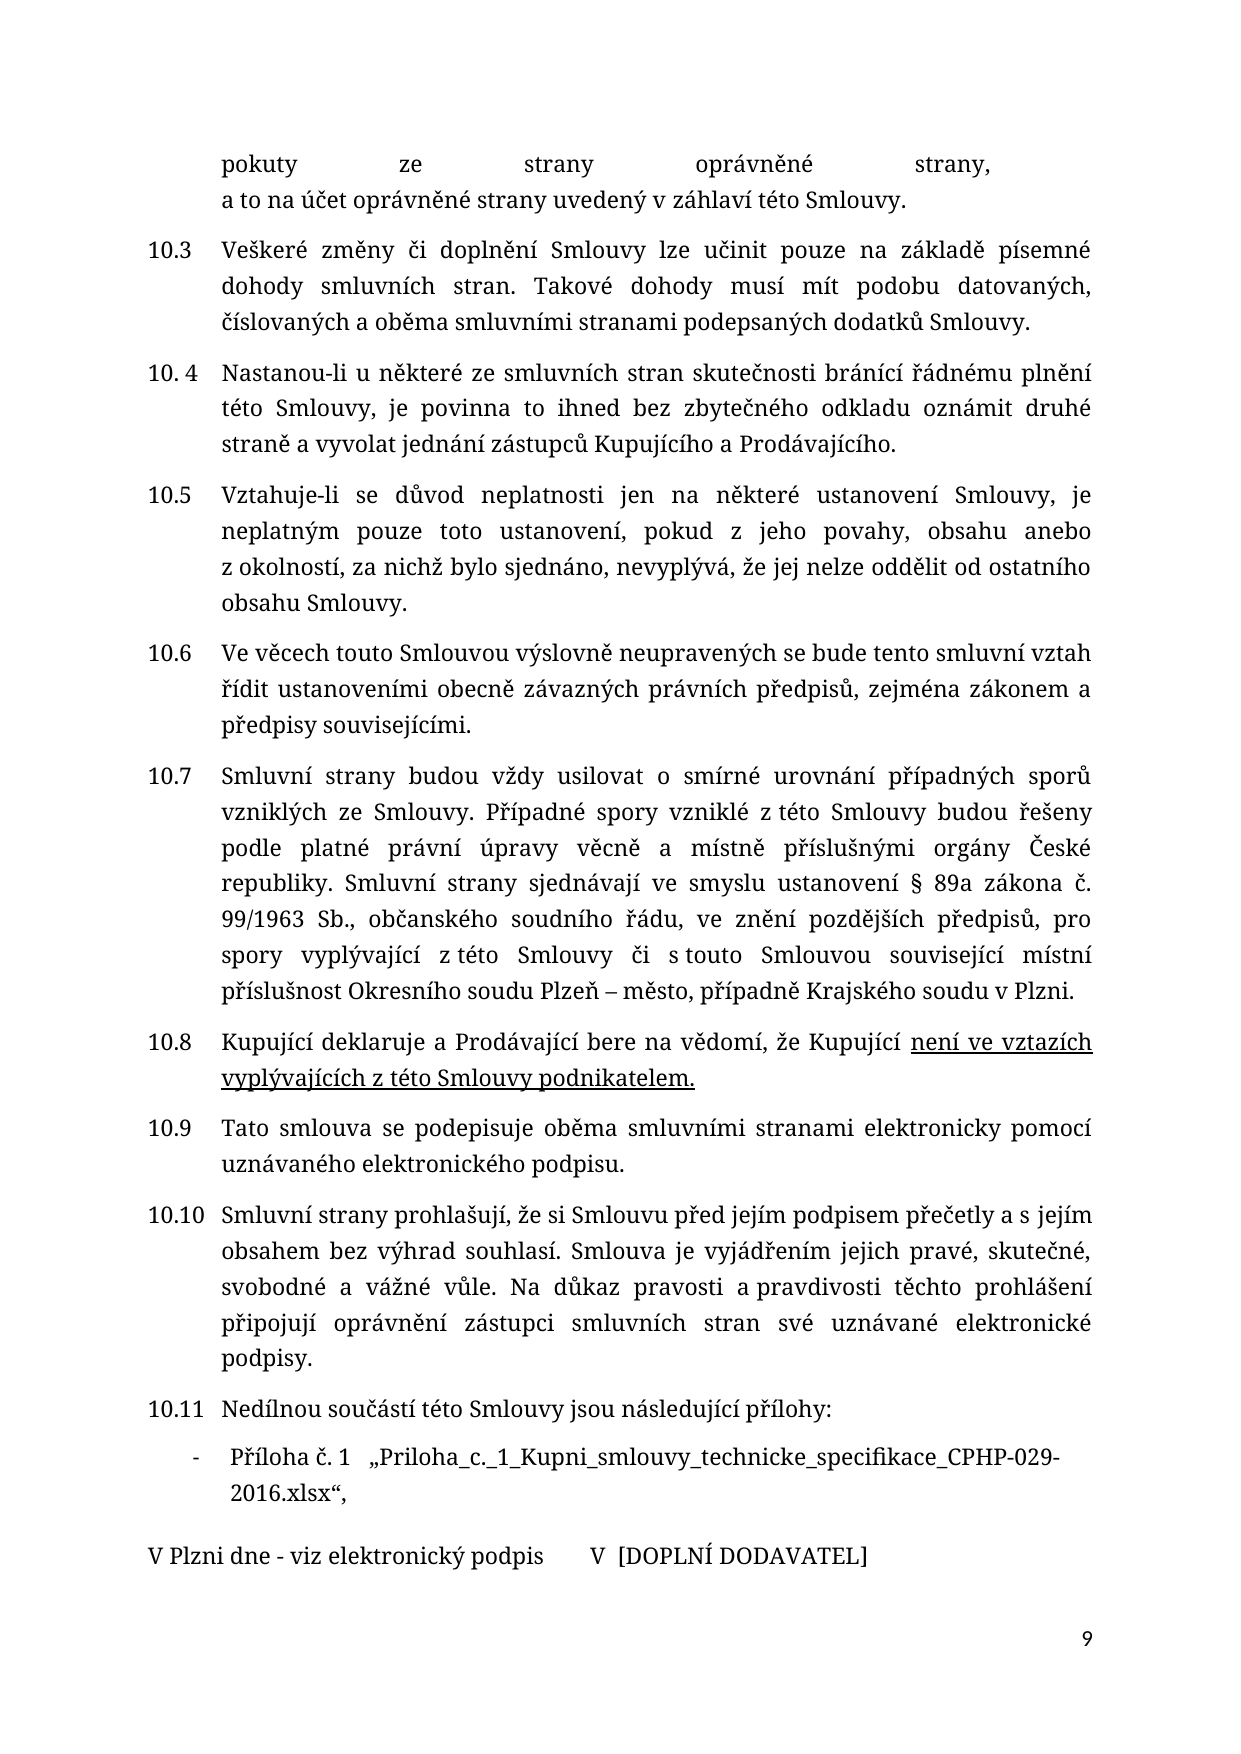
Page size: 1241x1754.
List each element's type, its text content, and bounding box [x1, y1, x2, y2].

text 10.10 Smluvní strany prohlašují, že si Smlouvu před jejím podpisem přečetly a s jejím obsahem bez výhrad souhlasí. Smlouva je vyjádřením jejich pravé, skutečné, svobodné a vážné vůle. Na důkaz pravosti a pravdivosti těchto prohlášení připojují oprávnění zástupci smluvních stran své uznávané elektronické podpisy. [148, 1199, 1093, 1374]
text 10. 4 Nastanou-li u některé ze smluvních stran skutečnosti bránící řádnému plnění této Smlouvy, je povinna to ihned bez zbytečného odkladu oznámit druhé straně a vyvolat jednání zástupců Kupujícího a Prodávajícího. [148, 356, 1093, 459]
text 10.7 Smluvní strany budou vždy usilovat o smírné urovnání případných sporů vzniklých ze Smlouvy. Případné spory vzniklé z této Smlouvy budou řešeny podle platné právní úpravy věcně a místně příslušnými orgány České republiky. Smluvní strany sjednávají ve smyslu ustanovení § 89a zákona č. 99/1963 Sb., občanského soudního řádu, ve znění pozdějších předpisů, pro spory vyplývající z této Smlouvy či s touto Smlouvou související místní příslušnost Okresního soudu Plzeň – město, případně Krajského soudu v Plzni. [148, 759, 1093, 1006]
text 10.5 Vztahuje-li se důvod neplatnosti jen na některé ustanovení Smlouvy, je neplatným pouze toto ustanovení, pokud z jeho povahy, obsahu anebo z okolností, za nichž bylo sjednáno, nevyplývá, že jej nelze oddělit od ostatního obsahu Smlouvy. [148, 479, 1093, 618]
list Příloha č. 1 „Priloha_c._1_Kupni_smlouvy_technicke_specifikace_CPHP-029-2016.xlsx“, [192, 1441, 1093, 1508]
text 10.11 Nedílnou součástí této Smlouvy jsou následující přílohy: [148, 1393, 1093, 1424]
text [148, 148, 1093, 215]
text 10.6 Ve věcech touto Smlouvou výslovně neupravených se bude tento smluvní vztah řídit ustanoveními obecně závazných právních předpisů, zejména zákonem a předpisy souvisejícími. [148, 637, 1093, 740]
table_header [579, 1540, 1054, 1575]
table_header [136, 1540, 578, 1575]
text 10.9 Tato smlouva se podepisuje oběma smluvními stranami elektronicky pomocí uznávaného elektronického podpisu. [148, 1112, 1093, 1179]
text 10.3 Veškeré změny či doplnění Smlouvy lze učinit pouze na základě písemné dohody smluvních stran. Takové dohody musí mít podobu datovaných, číslovaných a oběma smluvními stranami podepsaných dodatků Smlouvy. [148, 234, 1093, 337]
text 10.8 Kupující deklaruje a Prodávající bere na vědomí, že Kupující není ve vztazích vyplývajících z této Smlouvy podnikatelem. [148, 1026, 1093, 1093]
